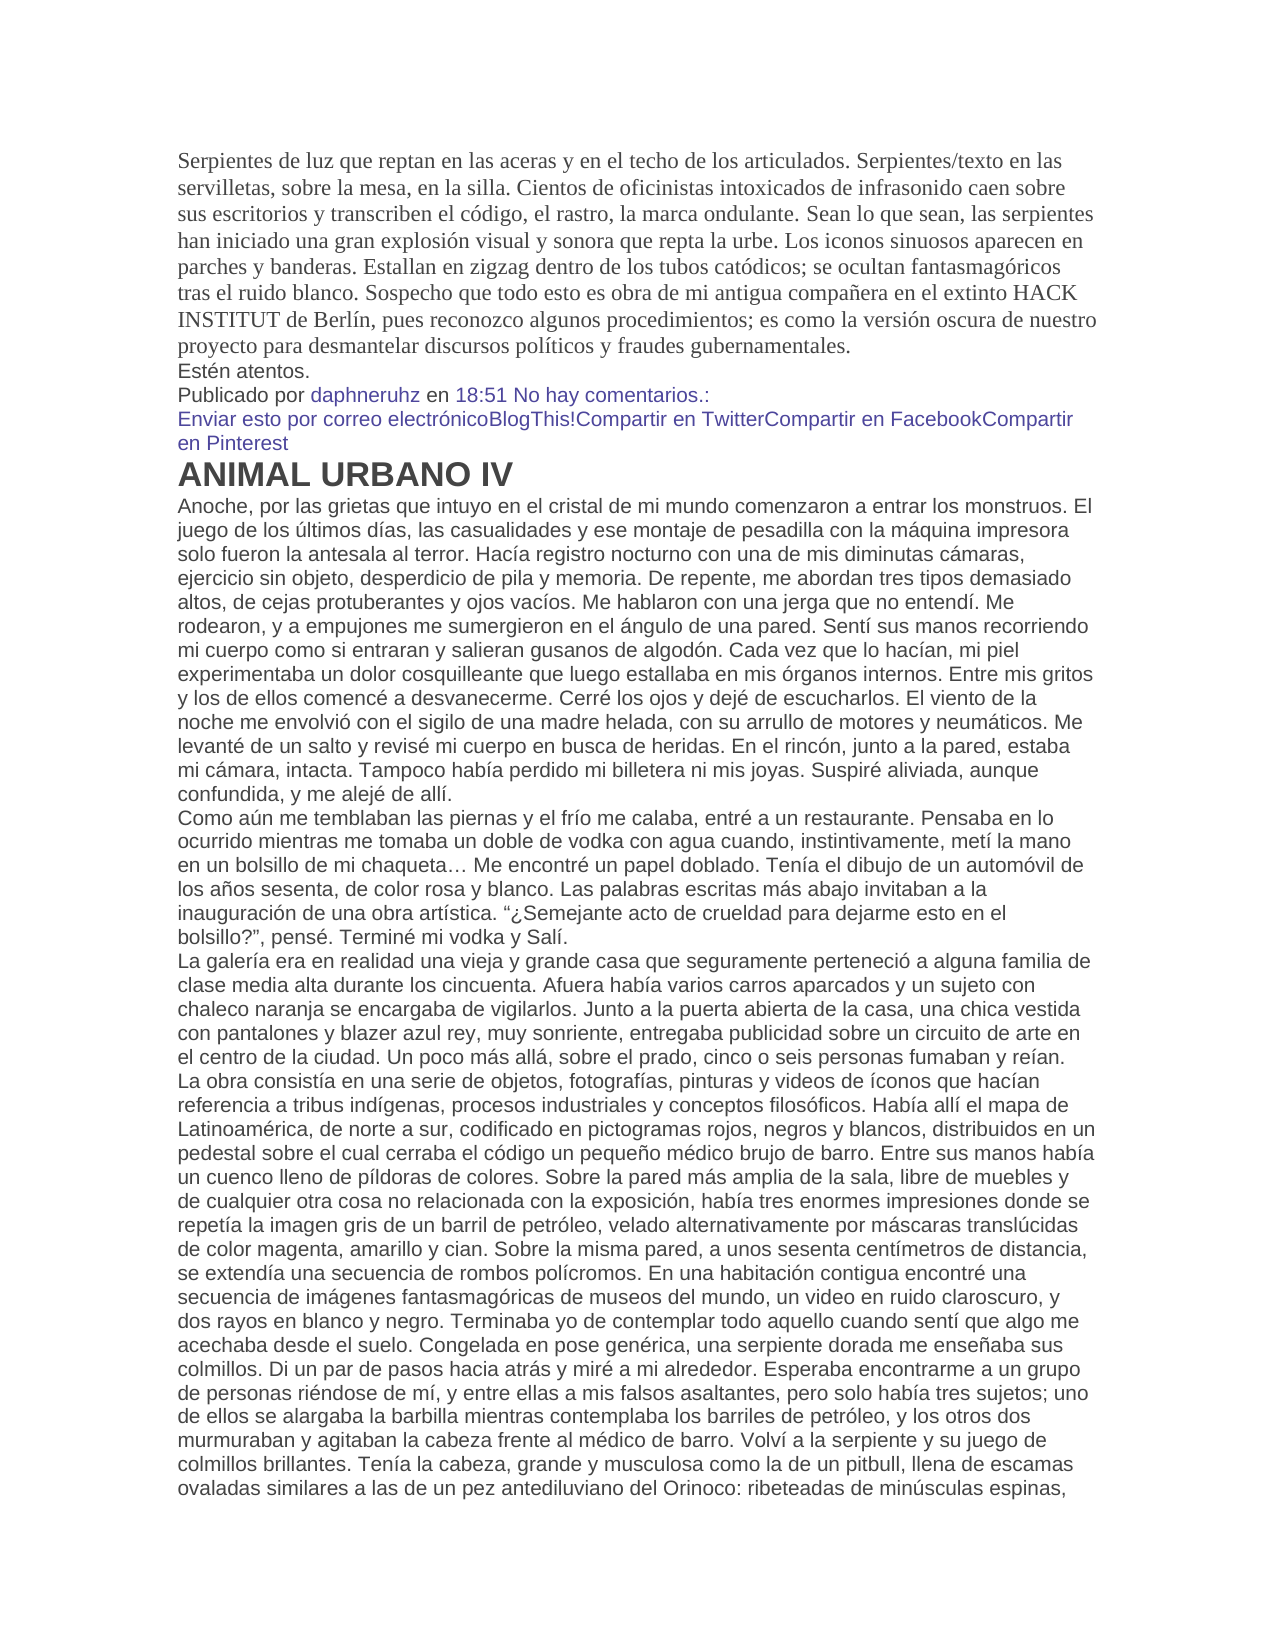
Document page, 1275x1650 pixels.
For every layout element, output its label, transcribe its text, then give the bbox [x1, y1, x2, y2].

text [177, 494, 1098, 1500]
text Enviar esto por correo electrónicoBlogThis!Compartir en TwitterCompartir en FacebookCompartir en Pinterest [177, 406, 1098, 454]
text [177, 148, 1098, 382]
text ANIMAL URBANO IV [177, 454, 1098, 494]
text Publicado por daphneruhz en 18:51 No hay comentarios.: [177, 382, 1098, 406]
